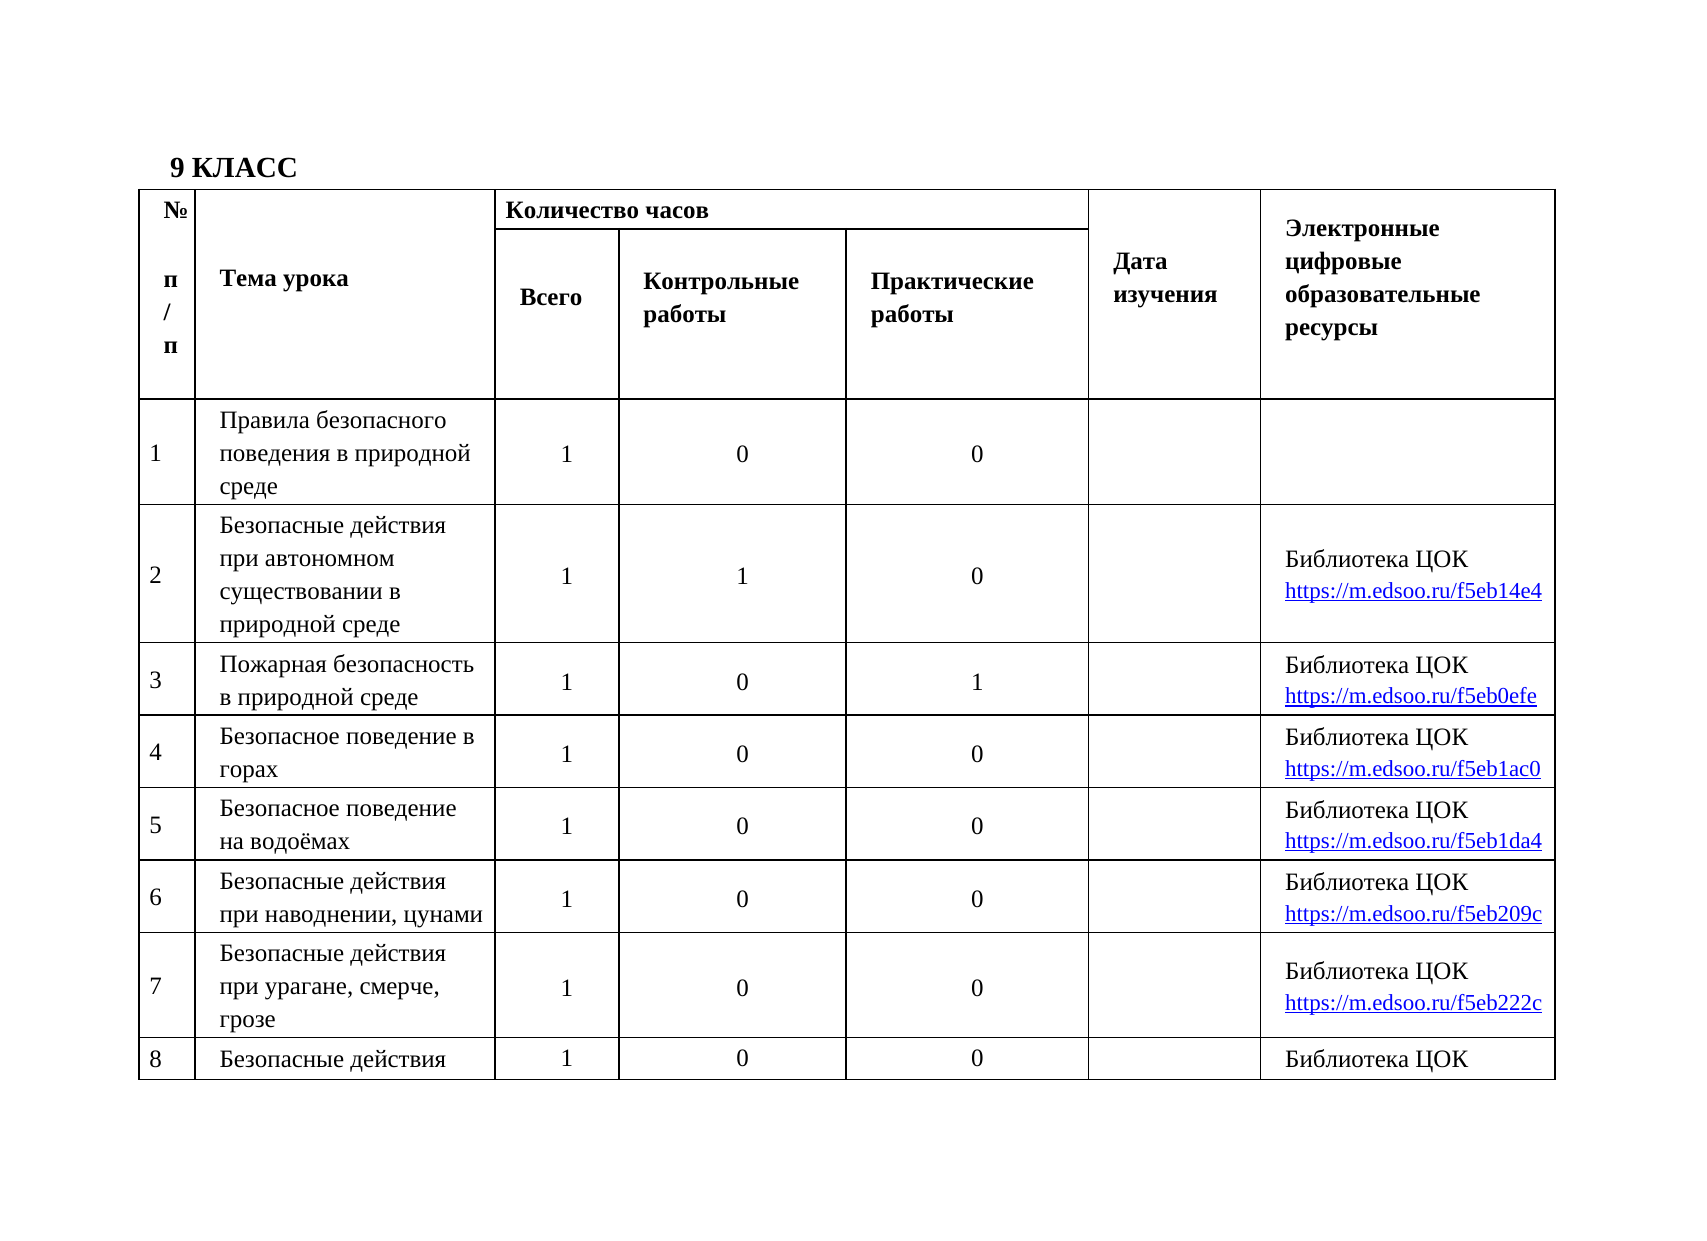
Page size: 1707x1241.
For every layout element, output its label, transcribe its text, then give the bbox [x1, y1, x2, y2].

table_cell Всего [496, 230, 618, 398]
table_cell [1089, 788, 1260, 859]
table_cell 0 [847, 505, 1088, 642]
table_cell Библиотека ЦОК https://m.edsoo.ru/f5eb209c [1261, 861, 1554, 931]
table_cell 1 [496, 400, 618, 503]
table_cell 1 [496, 716, 618, 787]
table_cell 0 [620, 400, 845, 503]
table_cell 6 [140, 861, 194, 931]
table_cell 0 [620, 643, 845, 714]
table_cell 1 [620, 505, 845, 642]
table_cell 1 [847, 643, 1088, 714]
table_cell Безопасные действия при урагане, смерче, грозе [196, 933, 494, 1037]
table_cell [1089, 861, 1260, 931]
table_cell 0 [620, 1038, 845, 1079]
table_cell Библиотека ЦОК https://m.edsoo.ru/f5eb222c [1261, 933, 1554, 1037]
table_header Дата изучения [1089, 190, 1260, 398]
table_cell 1 [496, 643, 618, 714]
table_cell 0 [847, 1038, 1088, 1079]
table_header Электронные цифровые образовательные ресурсы [1261, 190, 1554, 398]
table_cell Контрольные работы [620, 230, 845, 398]
table_cell 4 [140, 716, 194, 787]
table_cell Безопасные действия при наводнении, цунами [196, 861, 494, 931]
table_cell Практические работы [847, 230, 1088, 398]
table_cell 1 [140, 400, 194, 503]
table_header № п/п [140, 190, 194, 398]
table_cell [1089, 400, 1260, 503]
table_cell [1089, 933, 1260, 1037]
table_cell 8 [140, 1038, 194, 1079]
table_cell Безопасные действия при автономном существовании в природной среде [196, 505, 494, 642]
table_cell Библиотека ЦОК https://m.edsoo.ru/f5eb0efe [1261, 643, 1554, 714]
text 9 КЛАСС [162, 150, 1557, 183]
table_cell 2 [140, 505, 194, 642]
table_cell Пожарная безопасность в природной среде [196, 643, 494, 714]
table_cell Безопасное поведение в горах [196, 716, 494, 787]
table_cell Библиотека ЦОК https://m.edsoo.ru/f5eb1ac0 [1261, 716, 1554, 787]
table_cell 7 [140, 933, 194, 1037]
table_cell 0 [847, 716, 1088, 787]
table_cell 1 [496, 861, 618, 931]
table_cell 0 [847, 861, 1088, 931]
table_cell 0 [620, 861, 845, 931]
table_cell [1089, 1038, 1260, 1079]
table_cell Безопасное поведение на водоёмах [196, 788, 494, 859]
table_cell 1 [496, 933, 618, 1037]
table_cell 0 [847, 788, 1088, 859]
table_cell 0 [620, 933, 845, 1037]
table_cell 0 [620, 716, 845, 787]
table_cell 1 [496, 505, 618, 642]
table_cell Правила безопасного поведения в природной среде [196, 400, 494, 503]
table_cell [1089, 716, 1260, 787]
table_cell Библиотека ЦОК https://m.edsoo.ru/f5eb1da4 [1261, 788, 1554, 859]
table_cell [1261, 1038, 1554, 1079]
table_cell 0 [847, 400, 1088, 503]
table_header Тема урока [196, 190, 494, 398]
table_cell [196, 1038, 494, 1079]
table_cell Библиотека ЦОК https://m.edsoo.ru/f5eb14e4 [1261, 505, 1554, 642]
table_header Количество часов [496, 190, 1088, 228]
table_cell 5 [140, 788, 194, 859]
table_cell 3 [140, 643, 194, 714]
table_cell [1261, 400, 1554, 503]
table_cell 1 [496, 788, 618, 859]
table_cell 1 [496, 1038, 618, 1079]
table_cell 0 [620, 788, 845, 859]
table_cell [1089, 643, 1260, 714]
table_cell 0 [847, 933, 1088, 1037]
table_cell [1089, 505, 1260, 642]
